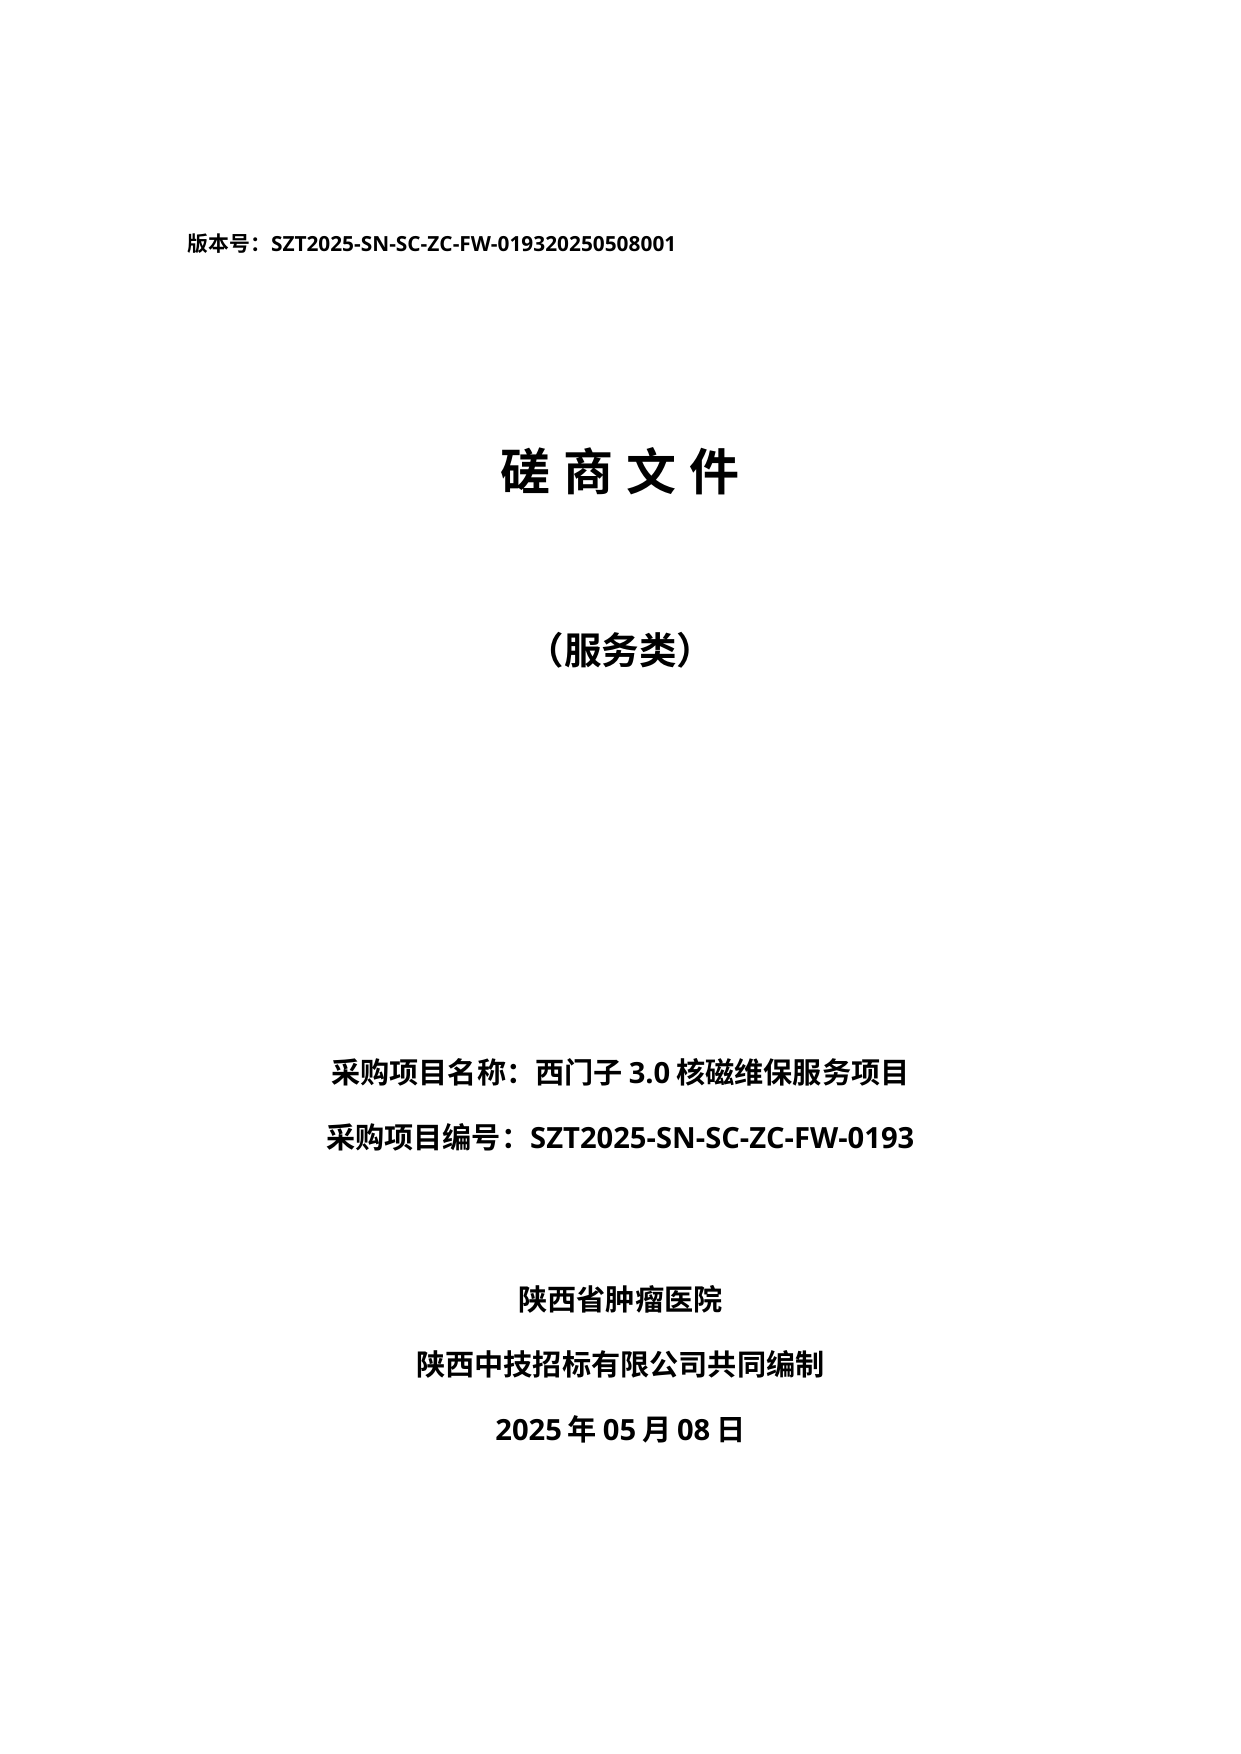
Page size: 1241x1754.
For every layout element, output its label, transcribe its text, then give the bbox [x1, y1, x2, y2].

text 采购项目名称：西门子3.0核磁维保服务项目 [187, 1039, 1053, 1104]
text （服务类） [187, 617, 1053, 1039]
text 2025年05月08日 [187, 1397, 1053, 1462]
text 磋 商 文 件 [187, 422, 1053, 617]
text 采购项目编号：SZT2025-SN-SC-ZC-FW-0193 [187, 1104, 1053, 1267]
text 陕西中技招标有限公司共同编制 [187, 1332, 1053, 1397]
text 陕西省肿瘤医院 [187, 1267, 1053, 1332]
text 版本号：SZT2025-SN-SC-ZC-FW-019320250508001 [187, 227, 1053, 422]
